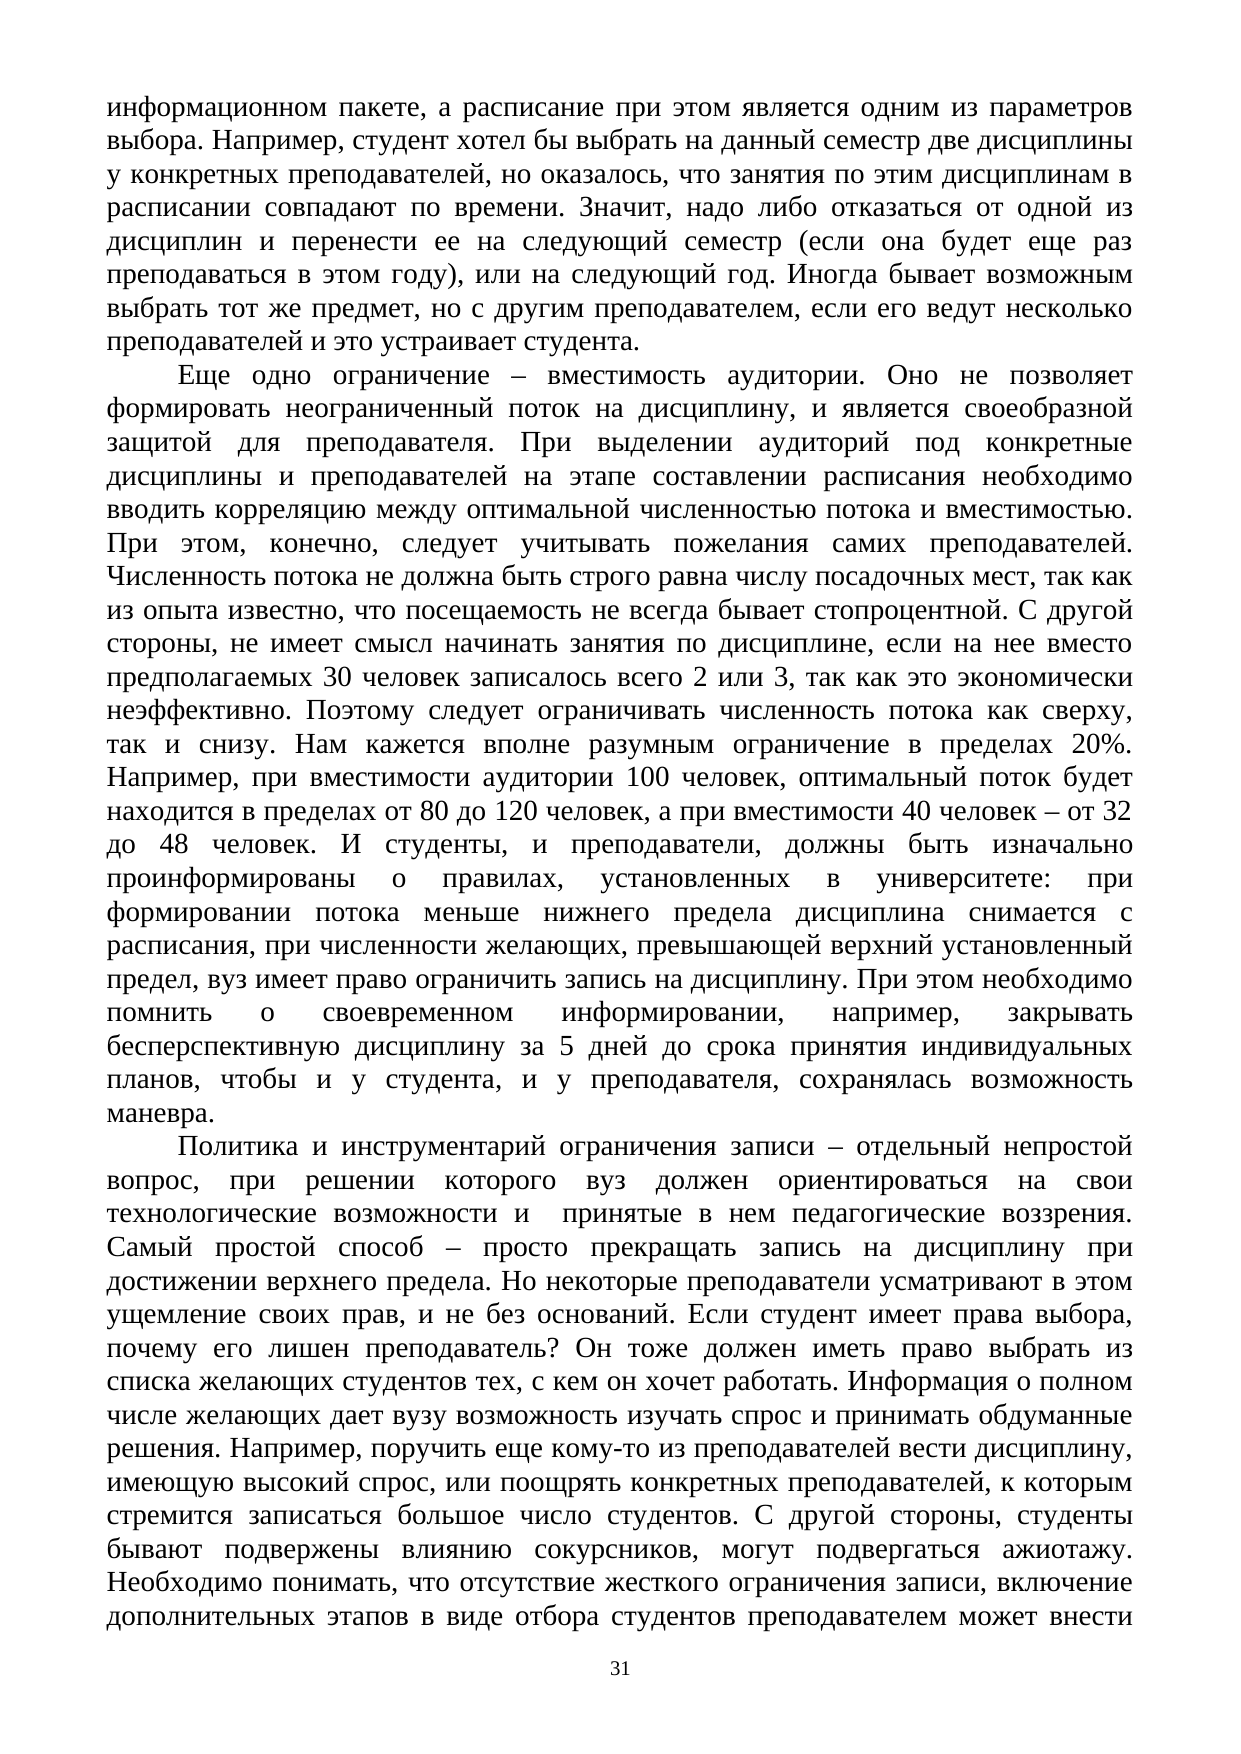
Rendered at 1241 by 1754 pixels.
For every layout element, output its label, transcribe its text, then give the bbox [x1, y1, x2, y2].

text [106, 89, 1134, 357]
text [106, 1128, 1134, 1632]
text Еще одно ограничение – вместимость аудитории. Оно не позволяет формировать неограниченный поток на дисциплину, и является своеобразной защитой для преподавателя. При выделении аудиторий под конкретные дисциплины и преподавателей на этапе составлении расписания необходимо вводить корреляцию между оптимальной численностью потока и вместимостью. При этом, конечно, следует учитывать пожелания самих преподавателей. Численность потока не должна быть строго равна числу посадочных мест, так как из опыта известно, что посещаемость не всегда бывает стопроцентной. С другой стороны, не имеет смысл начинать занятия по дисциплине, если на нее вместо предполагаемых 30 человек записалось всего 2 или 3, так как это экономически неэффективно. Поэтому следует ограничивать численность потока как сверху, так и снизу. Нам кажется вполне разумным ограничение в пределах 20%. Например, при вместимости аудитории 100 человек, оптимальный поток будет находится в пределах от 80 до 120 человек, а при вместимости 40 человек – от 32 до 48 человек. И студенты, и преподаватели, должны быть изначально проинформированы о правилах, установленных в университете: при формировании потока меньше нижнего предела дисциплина снимается с расписания, при численности желающих, превышающей верхний установленный предел, вуз имеет право ограничить запись на дисциплину. При этом необходимо помнить о своевременном информировании, например, закрывать бесперспективную дисциплину за 5 дней до срока принятия индивидуальных планов, чтобы и у студента, и у преподавателя, сохранялась возможность маневра. [106, 357, 1134, 1128]
